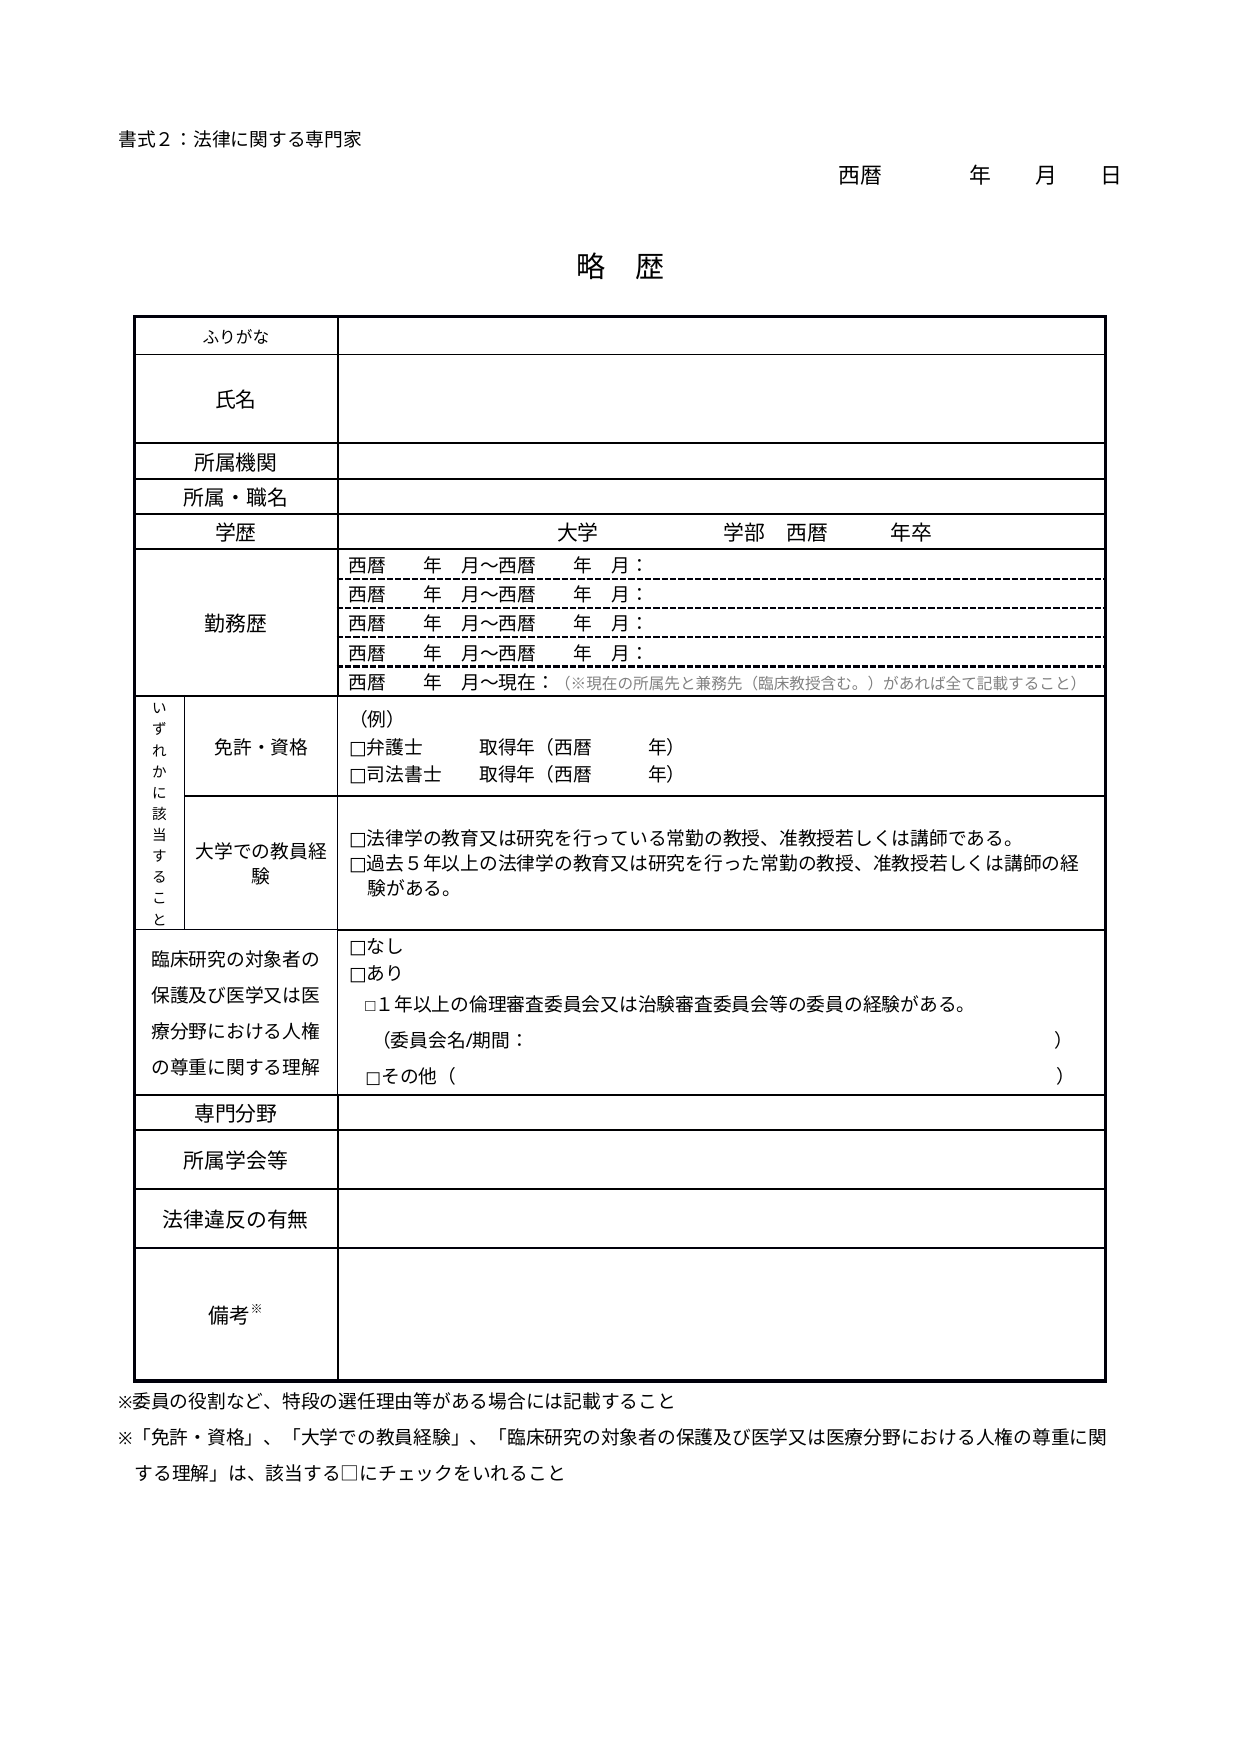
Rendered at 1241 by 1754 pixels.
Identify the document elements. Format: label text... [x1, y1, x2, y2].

table_cell 西暦 年 月～現在：（※現在の所属先と兼務先（臨床教授含む。）があれば全て記載すること） [339, 665, 1104, 695]
table_cell 大学での教員経験 [185, 797, 337, 929]
table_cell 臨床研究の対象者の保護及び医学又は医療分野における人権の尊重に関する理解 [136, 930, 337, 1094]
table_cell 勤務歴 [136, 550, 337, 695]
text 西暦 年 月 日 [118, 156, 1122, 192]
table_cell 備考※ [136, 1249, 337, 1379]
table_cell 所属・職名 [136, 480, 337, 513]
table_cell [339, 444, 1104, 477]
table_cell 免許・資格 [185, 697, 337, 795]
table_header ふりがな [136, 318, 337, 353]
table_cell 学歴 [136, 515, 337, 548]
text ※「免許・資格」、「大学での教員経験」、「臨床研究の対象者の保護及び医学又は医療分野における人権の尊重に関する理解」は、該当する□にチェックをいれること [118, 1418, 1122, 1491]
text 略 歴 [118, 228, 1122, 300]
table_cell いずれかに該当すること [136, 697, 184, 929]
table_cell 西暦 年 月～西暦 年 月： [339, 578, 1104, 607]
table_cell [339, 1249, 1104, 1379]
table_cell 西暦 年 月～西暦 年 月： [339, 550, 1104, 578]
table_cell □法律学の教育又は研究を行っている常勤の教授、准教授若しくは講師である。 □過去５年以上の法律学の教育又は研究を行った常勤の教授、准教授若しくは講師の経験がある。 [338, 797, 1104, 929]
table_cell [339, 480, 1104, 513]
table_cell （例） □弁護士 取得年（西暦 年） □司法書士 取得年（西暦 年） [338, 697, 1104, 795]
table_cell 所属機関 [136, 444, 337, 477]
table_cell 大学 学部 西暦 年卒 [339, 515, 1104, 548]
table_cell 西暦 年 月～西暦 年 月： [339, 607, 1104, 636]
table_cell 氏名 [136, 355, 337, 442]
table_cell [339, 1096, 1104, 1129]
table_cell 法律違反の有無 [136, 1190, 337, 1247]
table_cell [339, 355, 1104, 442]
table_cell □なし □あり □１年以上の倫理審査委員会又は治験審査委員会等の委員の経験がある。 （委員会名/期間： ） □その他（ ） [338, 931, 1104, 1094]
list 書式２：法律に関する専門家 [118, 120, 1122, 156]
table_cell [339, 1190, 1104, 1247]
text ※委員の役割など、特段の選任理由等がある場合には記載すること [118, 1382, 1122, 1418]
table_cell [339, 1131, 1104, 1188]
table_cell 所属学会等 [136, 1131, 337, 1188]
table_cell 西暦 年 月～西暦 年 月： [339, 636, 1104, 665]
table_cell 専門分野 [136, 1096, 337, 1129]
table_header [339, 318, 1104, 353]
